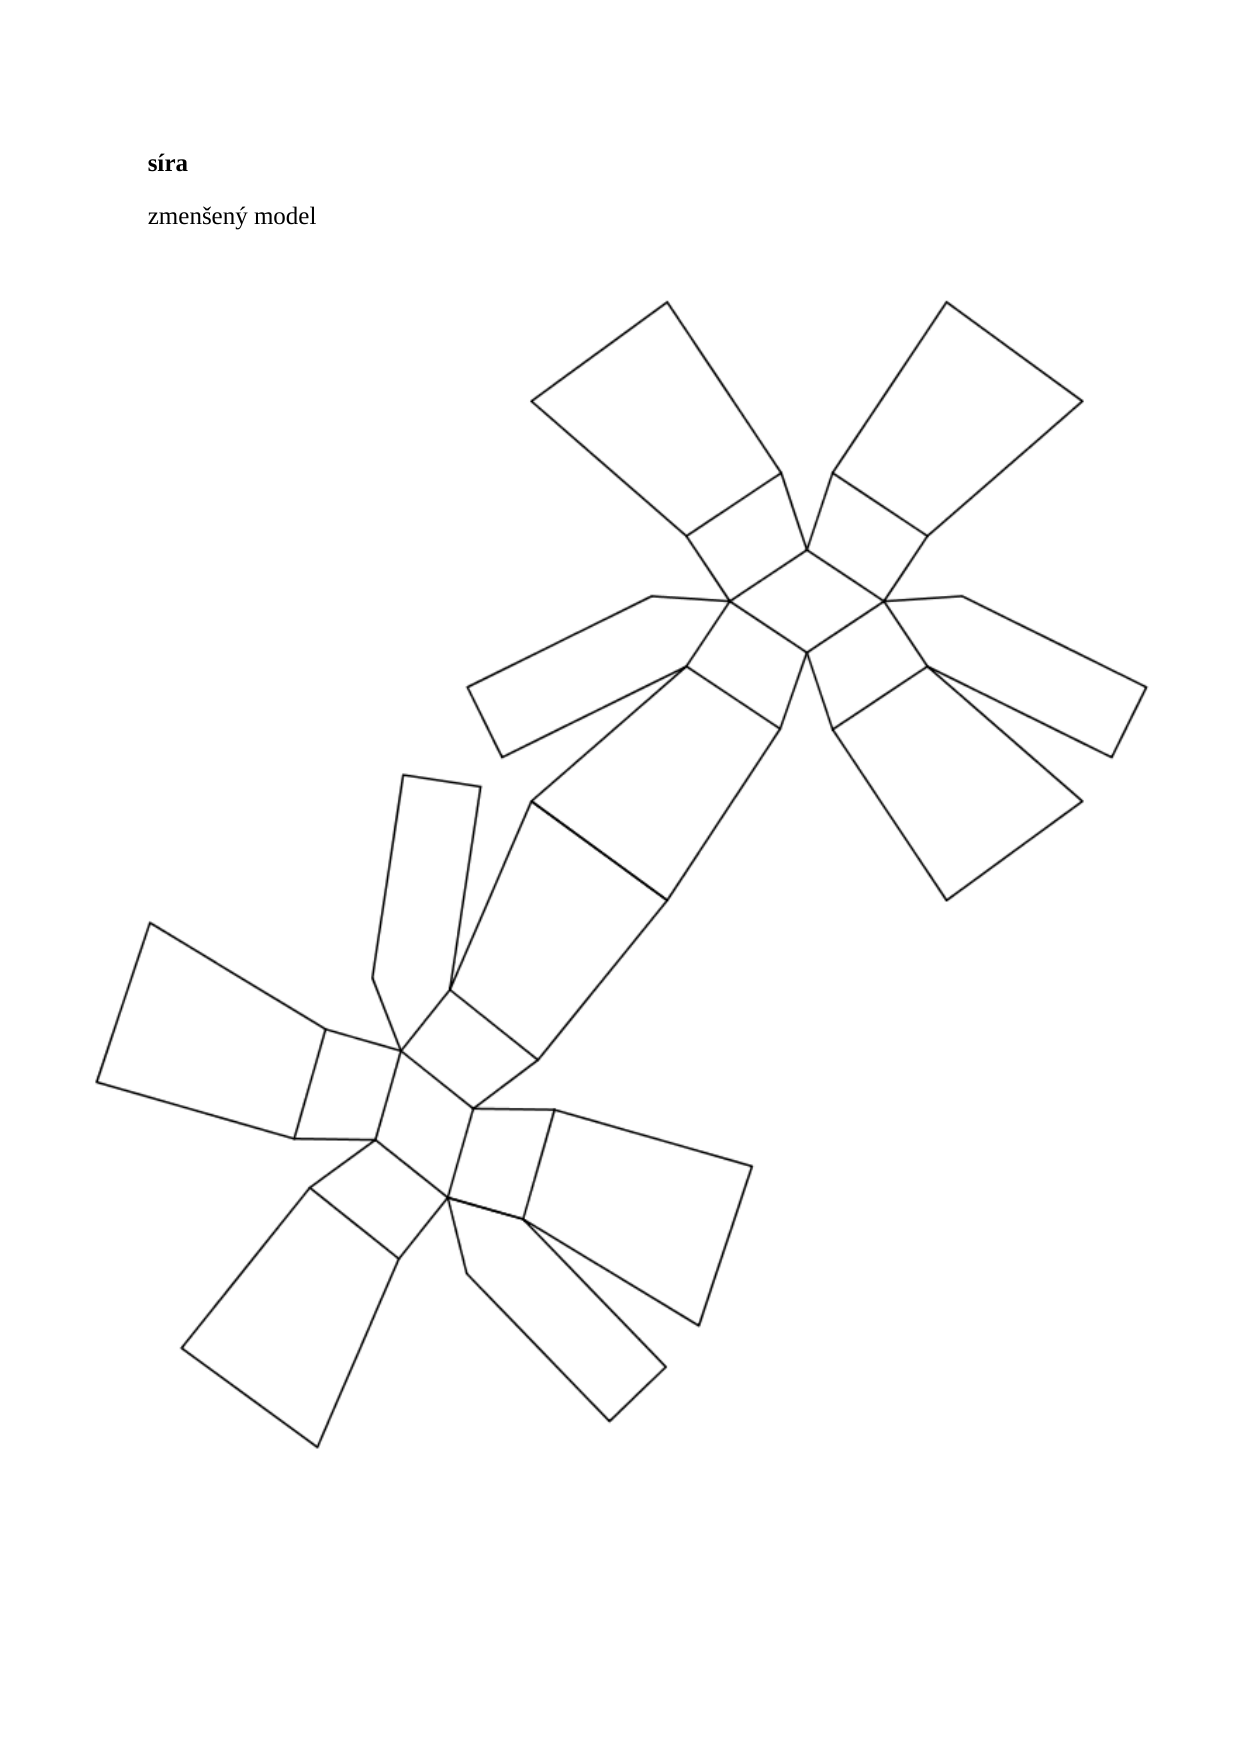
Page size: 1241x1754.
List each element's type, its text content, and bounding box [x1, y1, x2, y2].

picture [52, 280, 1188, 1474]
text síra [148, 148, 1093, 176]
text zmenšený model [148, 201, 1093, 230]
